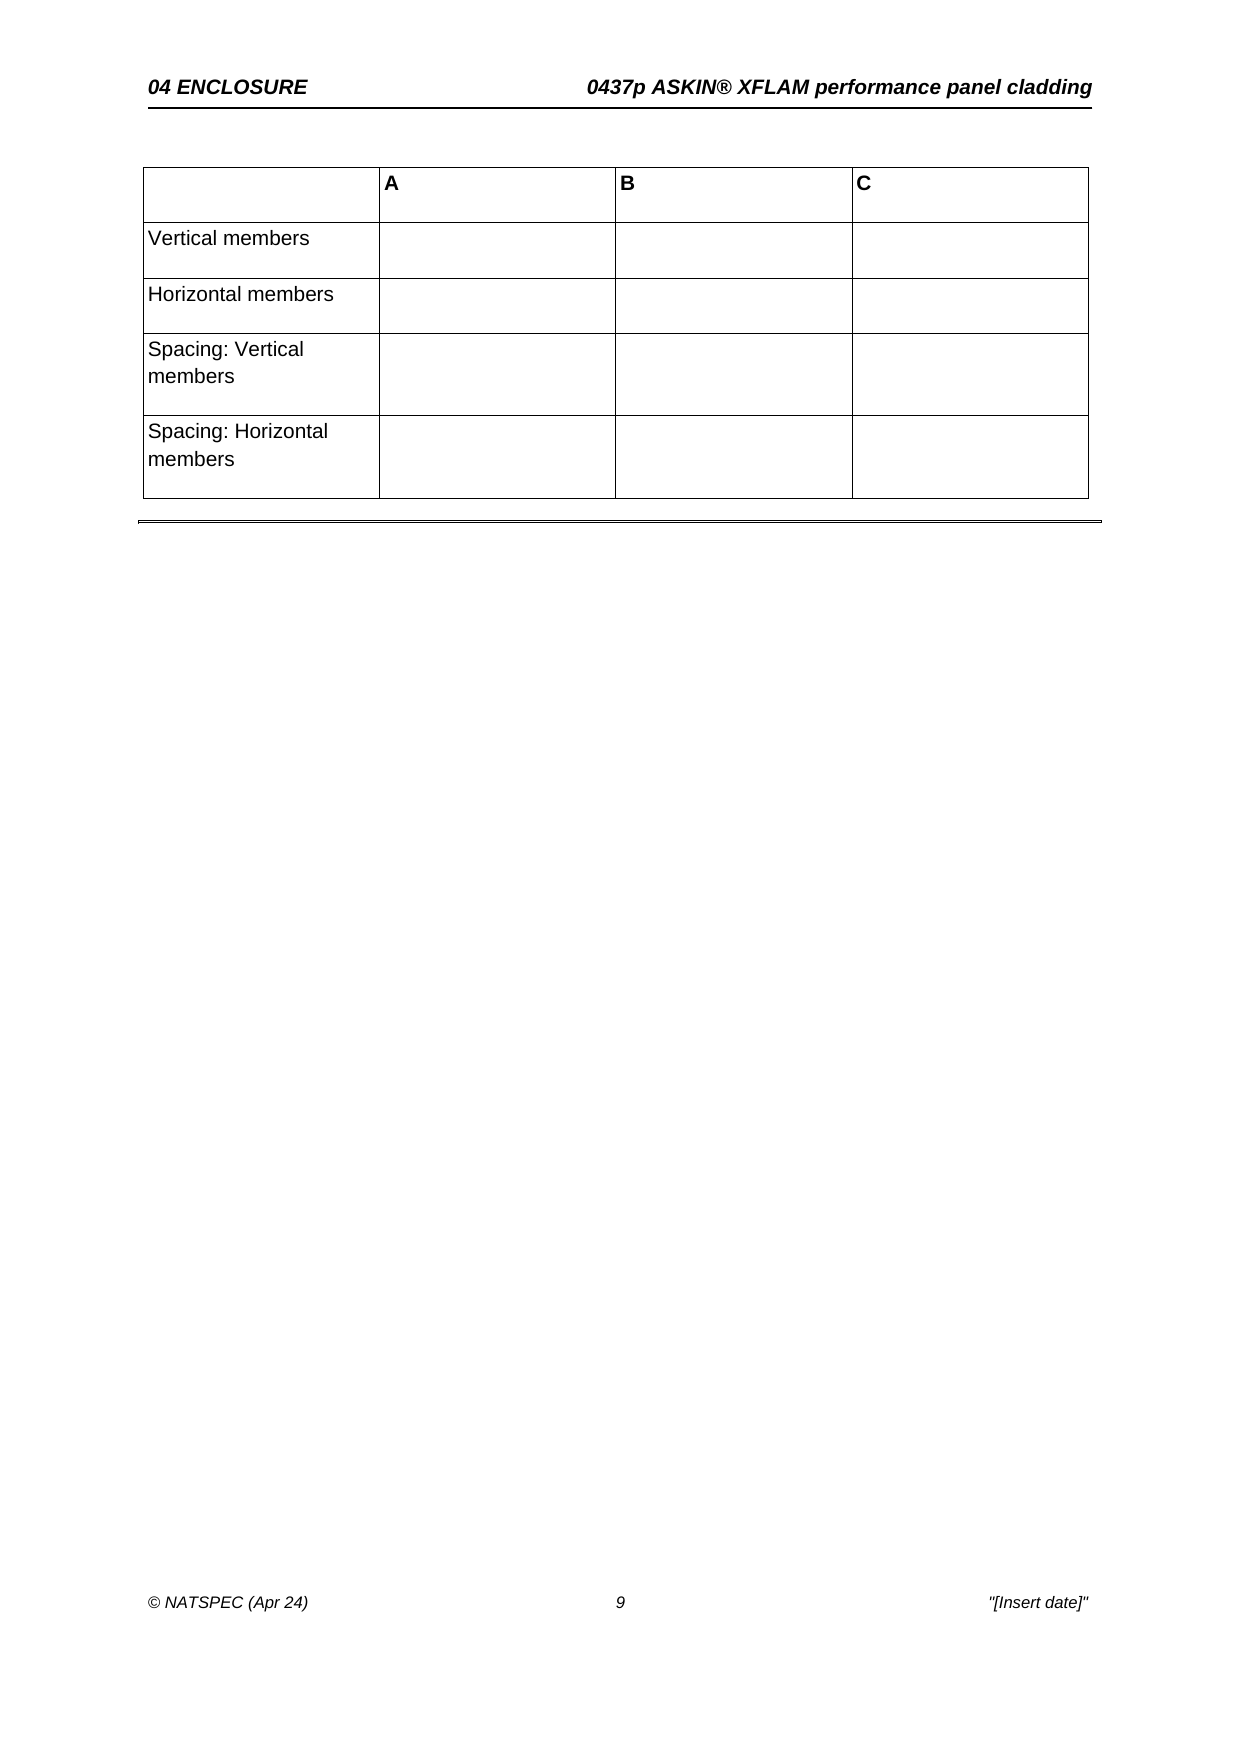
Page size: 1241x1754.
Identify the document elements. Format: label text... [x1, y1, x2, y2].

table_cell [380, 416, 615, 498]
table_cell [853, 416, 1088, 498]
table_header B [616, 168, 852, 222]
table_cell [853, 279, 1088, 333]
table_header [144, 168, 379, 222]
table_cell Spacing: Horizontal members [144, 416, 379, 498]
table_cell [380, 223, 615, 277]
table_header A [380, 168, 615, 222]
table_header C [853, 168, 1088, 222]
table_cell Vertical members [144, 223, 379, 277]
table_cell [853, 223, 1088, 277]
table_cell [853, 334, 1088, 415]
table_cell [616, 279, 852, 333]
table_cell Horizontal members [144, 279, 379, 333]
table_cell Spacing: Vertical members [144, 334, 379, 415]
table_cell [616, 334, 852, 415]
table_cell [616, 416, 852, 498]
table_cell [380, 334, 615, 415]
table_cell [616, 223, 852, 277]
table_cell [380, 279, 615, 333]
